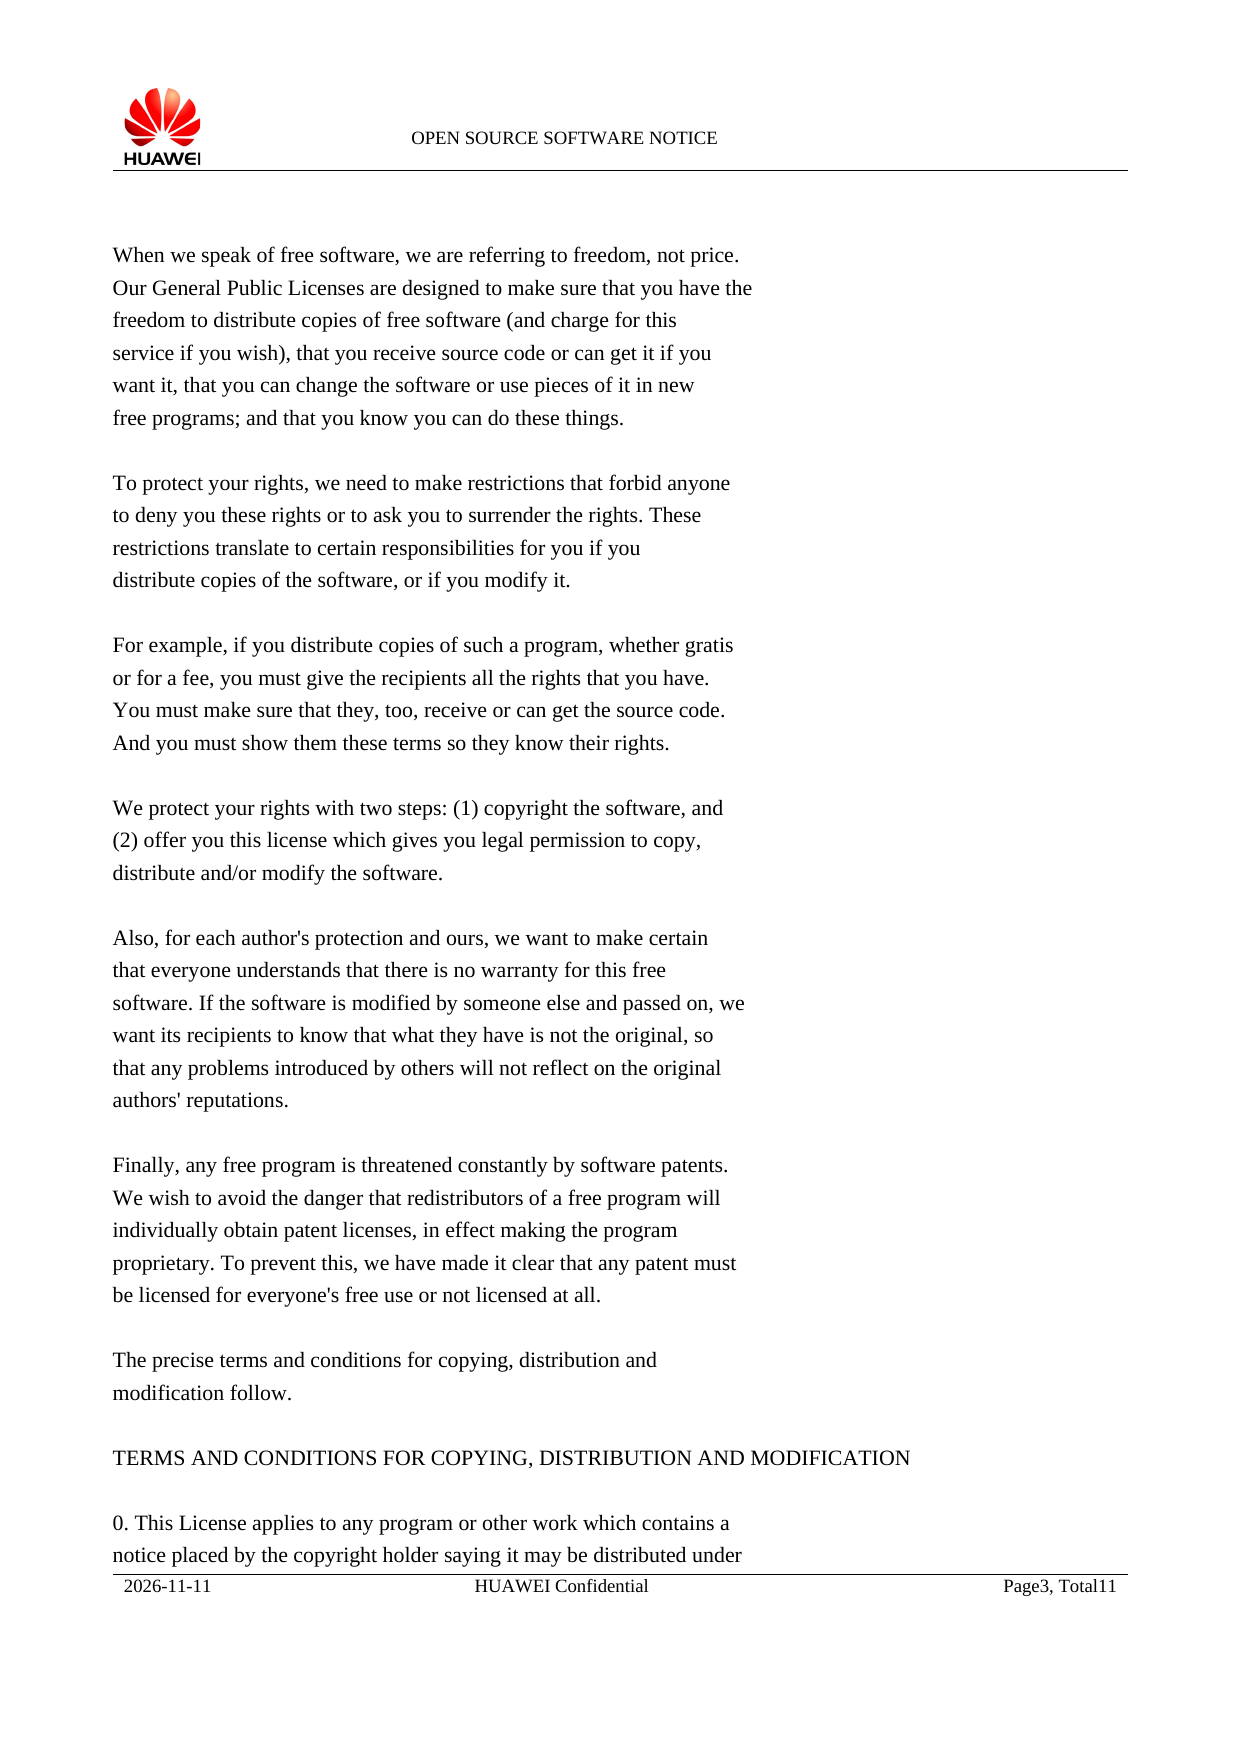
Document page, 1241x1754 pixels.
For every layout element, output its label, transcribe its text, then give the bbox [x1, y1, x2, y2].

picture [124, 88, 201, 165]
